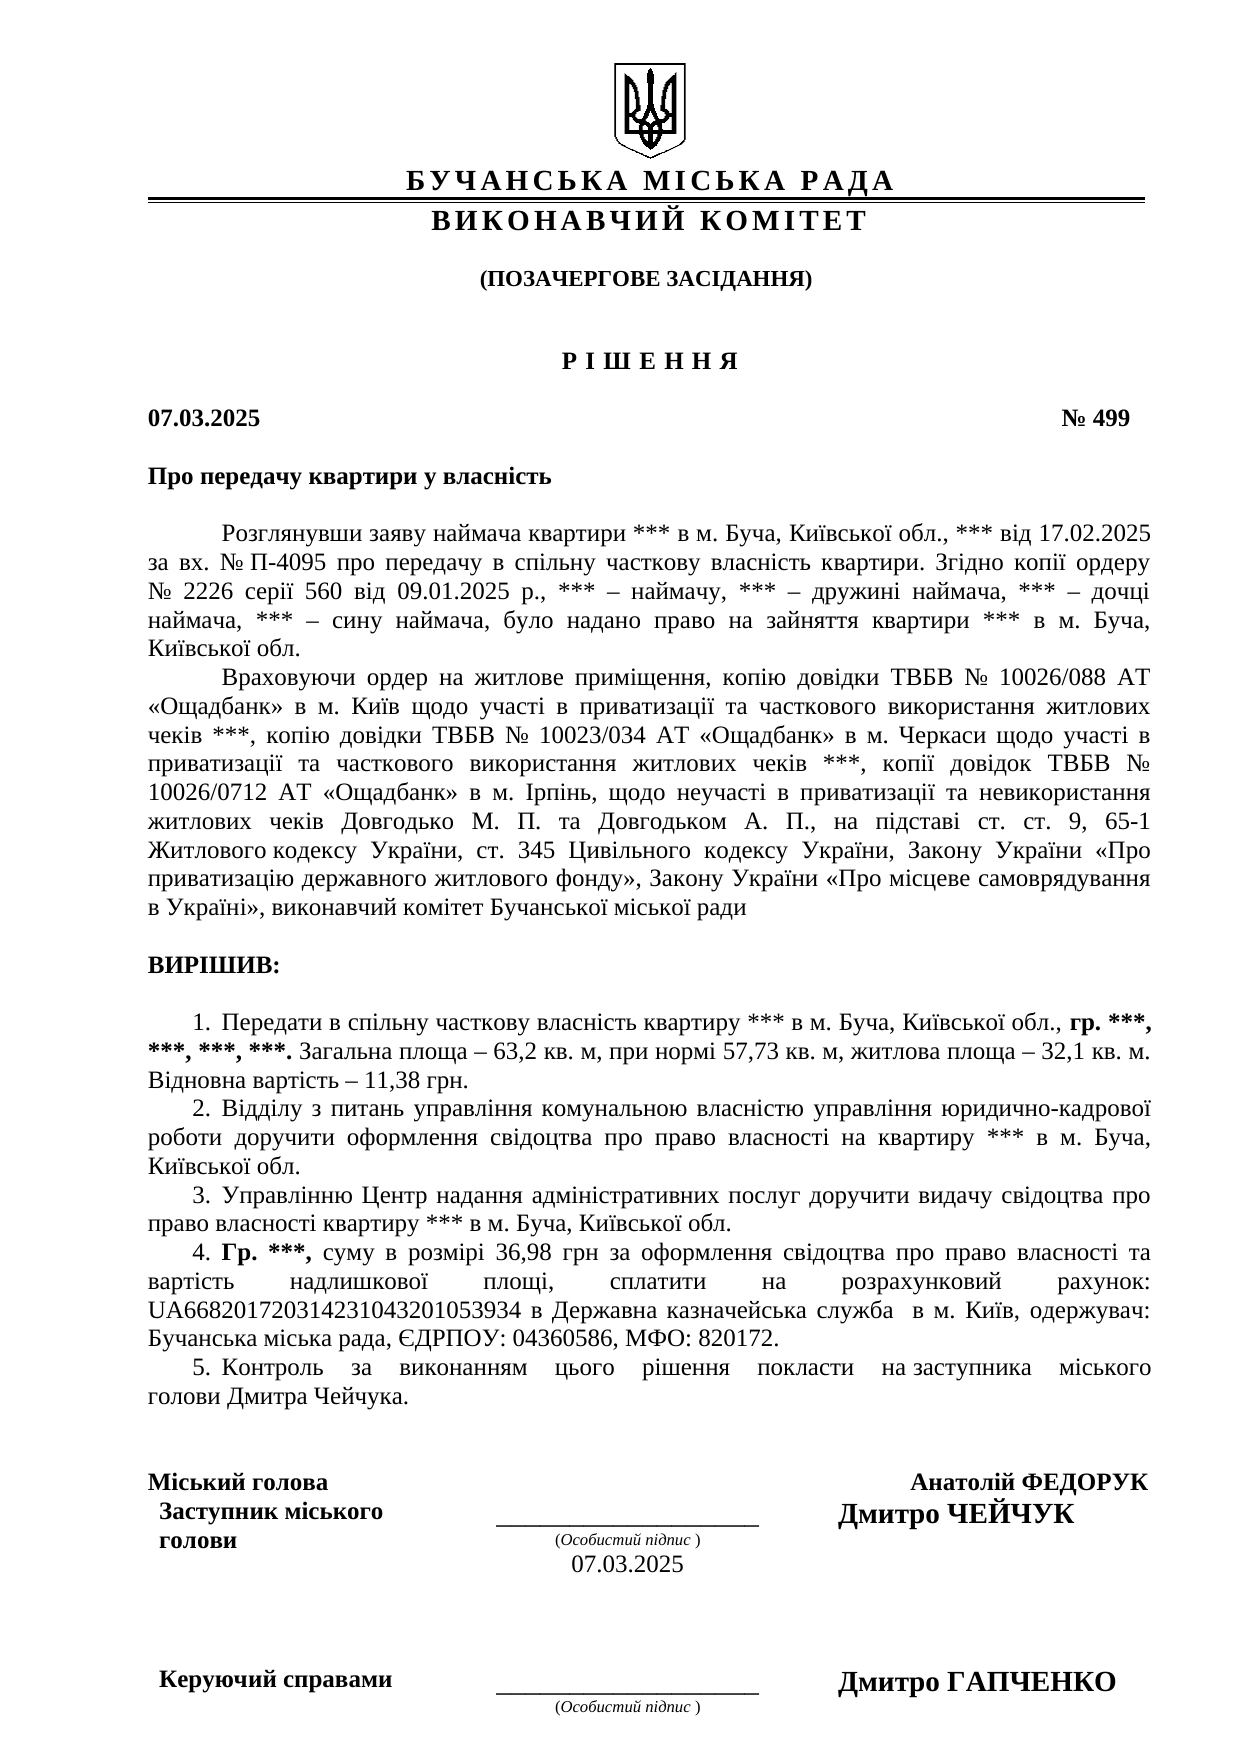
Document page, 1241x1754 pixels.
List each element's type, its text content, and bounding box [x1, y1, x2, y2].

table_header Заступник міського голови [148, 1496, 443, 1664]
table_header ВИКОНАВЧИЙ КОМІТЕТ (ПОЗАЧЕРГОВЕ ЗАСІДАННЯ) [148, 203, 1144, 317]
text Враховуючи ордер на житлове приміщення, копію довідки ТВБВ № 10026/088 АТ «Ощадбанк» в м. Київ щодо участі в приватизації та часткового використання житлових чеків ***, копію довідки ТВБВ № 10023/034 АТ «Ощадбанк» в м. Черкаси щодо участі в приватизації та часткового використання житлових чеків ***, копії довідок ТВБВ № 10026/0712 АТ «Ощадбанк» в м. Ірпінь, щодо неучасті в приватизації та невикористання житлових чеків Довгодько М. П. та Довгодьком А. П., на підставі ст. ст. 9, 65-1 Житлового кодексу України, ст. 345 Цивільного кодексу України, Закону України «Про приватизацію державного житлового фонду», Закону України «Про місцеве самоврядування в Україні», виконавчий комітет Бучанської міської ради [148, 662, 1152, 921]
text Міський голова Анатолій ФЕДОРУК [148, 1467, 1152, 1496]
table_cell Дмитро ГАПЧЕНКО [812, 1664, 1191, 1739]
text БУЧАНСЬКА МІСЬКА РАДА [148, 163, 1152, 197]
table_header Дмитро ЧЕЙЧУК [812, 1496, 1191, 1664]
text РІШЕННЯ [148, 346, 1152, 375]
text 07.03.2025 № 499 [148, 403, 1152, 432]
list Гр. ***, суму в розмірі 36,98 грн за оформлення свідоцтва про право власності та вартість надлишкової площі, сплатити на розрахунковий рахунок: UA668201720314231043201053934 в Державна казначейська служба в м. Київ, одержувач: Бучанська міська рада, ЄДРПОУ: 04360586, МФО: 820172. [148, 1237, 1152, 1352]
text ВИРІШИВ: [148, 950, 1152, 978]
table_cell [443, 1664, 812, 1739]
table_cell Керуючий справами [148, 1664, 443, 1739]
text Про передачу квартири у власність [148, 461, 1152, 490]
list Відділу з питань управління комунальною власністю управління юридично-кадрової роботи доручити оформлення свідоцтва про право власності на квартиру *** в м. Буча, Київської обл. [148, 1093, 1152, 1180]
list Управлінню Центр надання адміністративних послуг доручити видачу свідоцтва про право власності квартиру *** в м. Буча, Київської обл. [148, 1180, 1152, 1237]
list Передати в спільну часткову власність квартиру *** в м. Буча, Київської обл., гр. ***, ***, ***, ***. Загальна площа – 63,2 кв. м, при нормі 57,73 кв. м, житлова площа – 32,1 кв. м. Відновна вартість – 11,38 грн. [148, 1007, 1152, 1093]
table_header __________________ (Особистий підпис ) 07.03.2025 [443, 1496, 812, 1664]
text Розглянувши заяву наймача квартири *** в м. Буча, Київської обл., *** від 17.02.2025 за вх. № П-4095 про передачу в спільну часткову власність квартири. Згідно копії ордеру № 2226 серії 560 від 09.01.2025 р., *** – наймачу, *** – дружині наймача, *** – дочці наймача, *** – сину наймача, було надано право на зайняття квартири *** в м. Буча, Київської обл. [148, 518, 1152, 662]
list Контроль за виконанням цього рішення покласти на заступника міського голови Дмитра Чейчука. [148, 1352, 1152, 1410]
